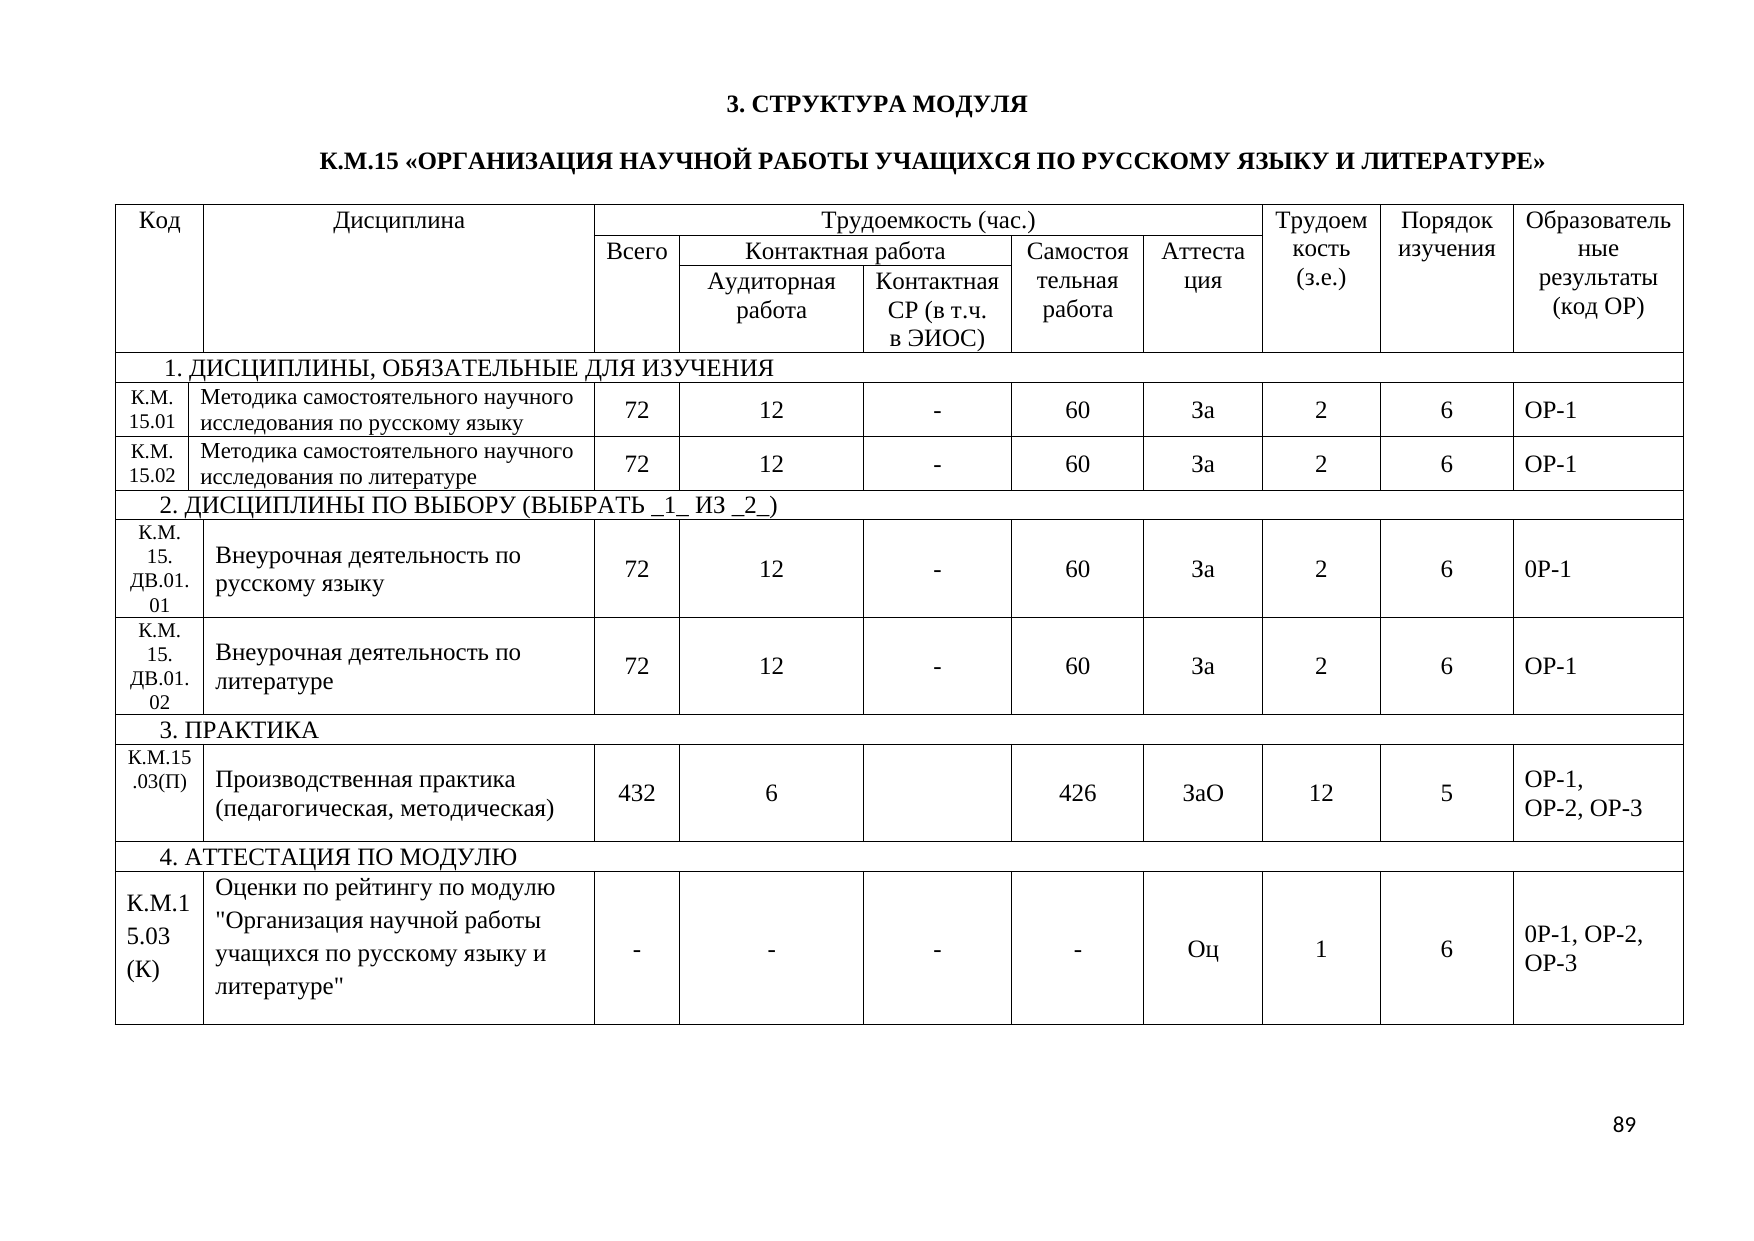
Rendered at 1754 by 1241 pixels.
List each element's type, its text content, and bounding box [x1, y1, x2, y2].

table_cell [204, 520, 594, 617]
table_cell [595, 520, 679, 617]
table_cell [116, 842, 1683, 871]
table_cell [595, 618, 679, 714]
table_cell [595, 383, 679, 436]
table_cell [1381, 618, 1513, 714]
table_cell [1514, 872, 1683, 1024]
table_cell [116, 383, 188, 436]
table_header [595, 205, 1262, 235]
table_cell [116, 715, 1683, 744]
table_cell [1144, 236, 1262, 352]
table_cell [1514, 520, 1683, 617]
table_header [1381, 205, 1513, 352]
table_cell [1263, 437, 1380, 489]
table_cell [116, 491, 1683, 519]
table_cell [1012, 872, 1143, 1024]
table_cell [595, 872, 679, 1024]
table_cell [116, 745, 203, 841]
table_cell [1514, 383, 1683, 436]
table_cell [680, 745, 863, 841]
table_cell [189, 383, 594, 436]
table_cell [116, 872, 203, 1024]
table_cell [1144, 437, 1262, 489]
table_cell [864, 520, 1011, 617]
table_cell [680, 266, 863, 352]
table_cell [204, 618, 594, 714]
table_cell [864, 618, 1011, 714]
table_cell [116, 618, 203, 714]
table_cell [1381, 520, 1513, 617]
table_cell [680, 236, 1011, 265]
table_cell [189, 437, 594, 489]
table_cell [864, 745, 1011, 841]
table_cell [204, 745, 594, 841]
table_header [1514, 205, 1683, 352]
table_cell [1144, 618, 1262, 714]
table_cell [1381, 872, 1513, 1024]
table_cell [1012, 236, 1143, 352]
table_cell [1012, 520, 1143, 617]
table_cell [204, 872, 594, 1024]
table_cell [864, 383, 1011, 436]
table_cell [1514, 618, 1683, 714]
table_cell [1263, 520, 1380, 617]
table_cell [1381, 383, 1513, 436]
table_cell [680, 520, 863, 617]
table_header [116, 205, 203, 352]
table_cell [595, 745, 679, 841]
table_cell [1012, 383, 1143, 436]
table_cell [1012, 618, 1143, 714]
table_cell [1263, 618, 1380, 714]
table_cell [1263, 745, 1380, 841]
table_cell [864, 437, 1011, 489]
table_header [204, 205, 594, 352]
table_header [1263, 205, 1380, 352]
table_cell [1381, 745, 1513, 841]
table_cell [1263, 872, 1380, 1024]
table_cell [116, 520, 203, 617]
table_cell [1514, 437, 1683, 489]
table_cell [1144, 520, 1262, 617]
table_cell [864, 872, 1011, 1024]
text 3. Структура модуля [118, 89, 1636, 117]
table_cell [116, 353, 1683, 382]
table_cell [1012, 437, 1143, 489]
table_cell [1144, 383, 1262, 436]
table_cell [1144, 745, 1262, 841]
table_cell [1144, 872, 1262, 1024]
text К.М.15 «Организация научной работы учащихся по русскому языку и литературе» [229, 146, 1636, 175]
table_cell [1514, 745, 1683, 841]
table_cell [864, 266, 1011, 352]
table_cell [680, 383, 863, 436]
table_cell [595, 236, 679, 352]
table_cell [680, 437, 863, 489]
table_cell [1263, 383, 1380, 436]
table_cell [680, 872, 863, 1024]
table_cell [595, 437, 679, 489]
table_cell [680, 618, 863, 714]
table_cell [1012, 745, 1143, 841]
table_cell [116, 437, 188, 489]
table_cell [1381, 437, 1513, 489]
